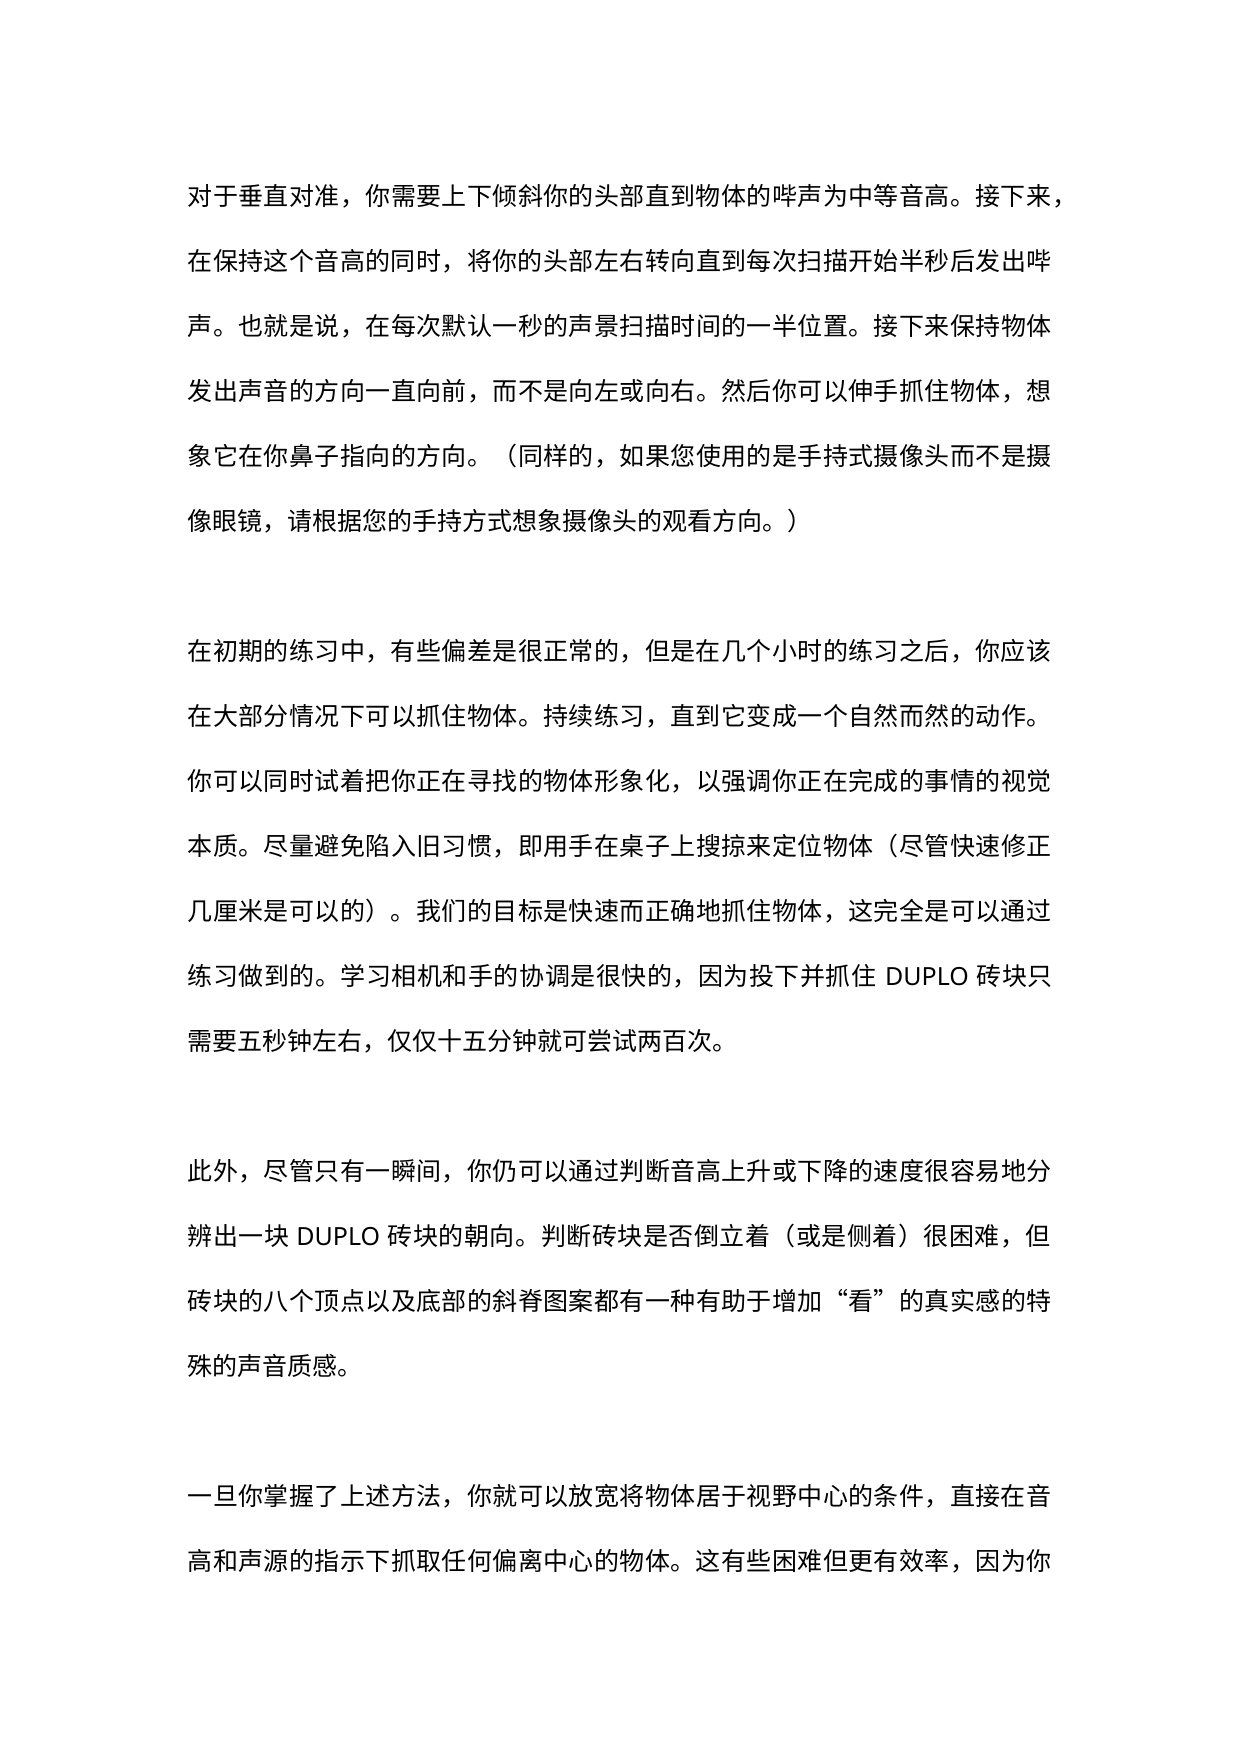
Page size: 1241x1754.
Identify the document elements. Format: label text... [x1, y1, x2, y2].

text 在初期的练习中，有些偏差是很正常的，但是在几个小时的练习之后，你应该在大部分情况下可以抓住物体。持续练习，直到它变成一个自然而然的动作。你可以同时试着把你正在寻找的物体形象化，以强调你正在完成的事情的视觉本质。尽量避免陷入旧习惯，即用手在桌子上搜掠来定位物体（尽管快速修正几厘米是可以的）。我们的目标是快速而正确地抓住物体，这完全是可以通过练习做到的。学习相机和手的协调是很快的，因为投下并抓住 DUPLO 砖块只需要五秒钟左右，仅仅十五分钟就可尝试两百次。 [187, 617, 1053, 1072]
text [187, 1462, 1053, 1592]
text 此外，尽管只有一瞬间，你仍可以通过判断音高上升或下降的速度很容易地分辨出一块 DUPLO 砖块的朝向。判断砖块是否倒立着（或是侧着）很困难，但砖块的八个顶点以及底部的斜脊图案都有一种有助于增加“看”的真实感的特殊的声音质感。 [187, 1137, 1053, 1397]
text 对于垂直对准，你需要上下倾斜你的头部直到物体的哔声为中等音高。接下来，在保持这个音高的同时，将你的头部左右转向直到每次扫描开始半秒后发出哔声。也就是说，在每次默认一秒的声景扫描时间的一半位置。接下来保持物体发出声音的方向一直向前，而不是向左或向右。然后你可以伸手抓住物体，想象它在你鼻子指向的方向。（同样的，如果您使用的是手持式摄像头而不是摄像眼镜，请根据您的手持方式想象摄像头的观看方向。） [187, 162, 1053, 552]
